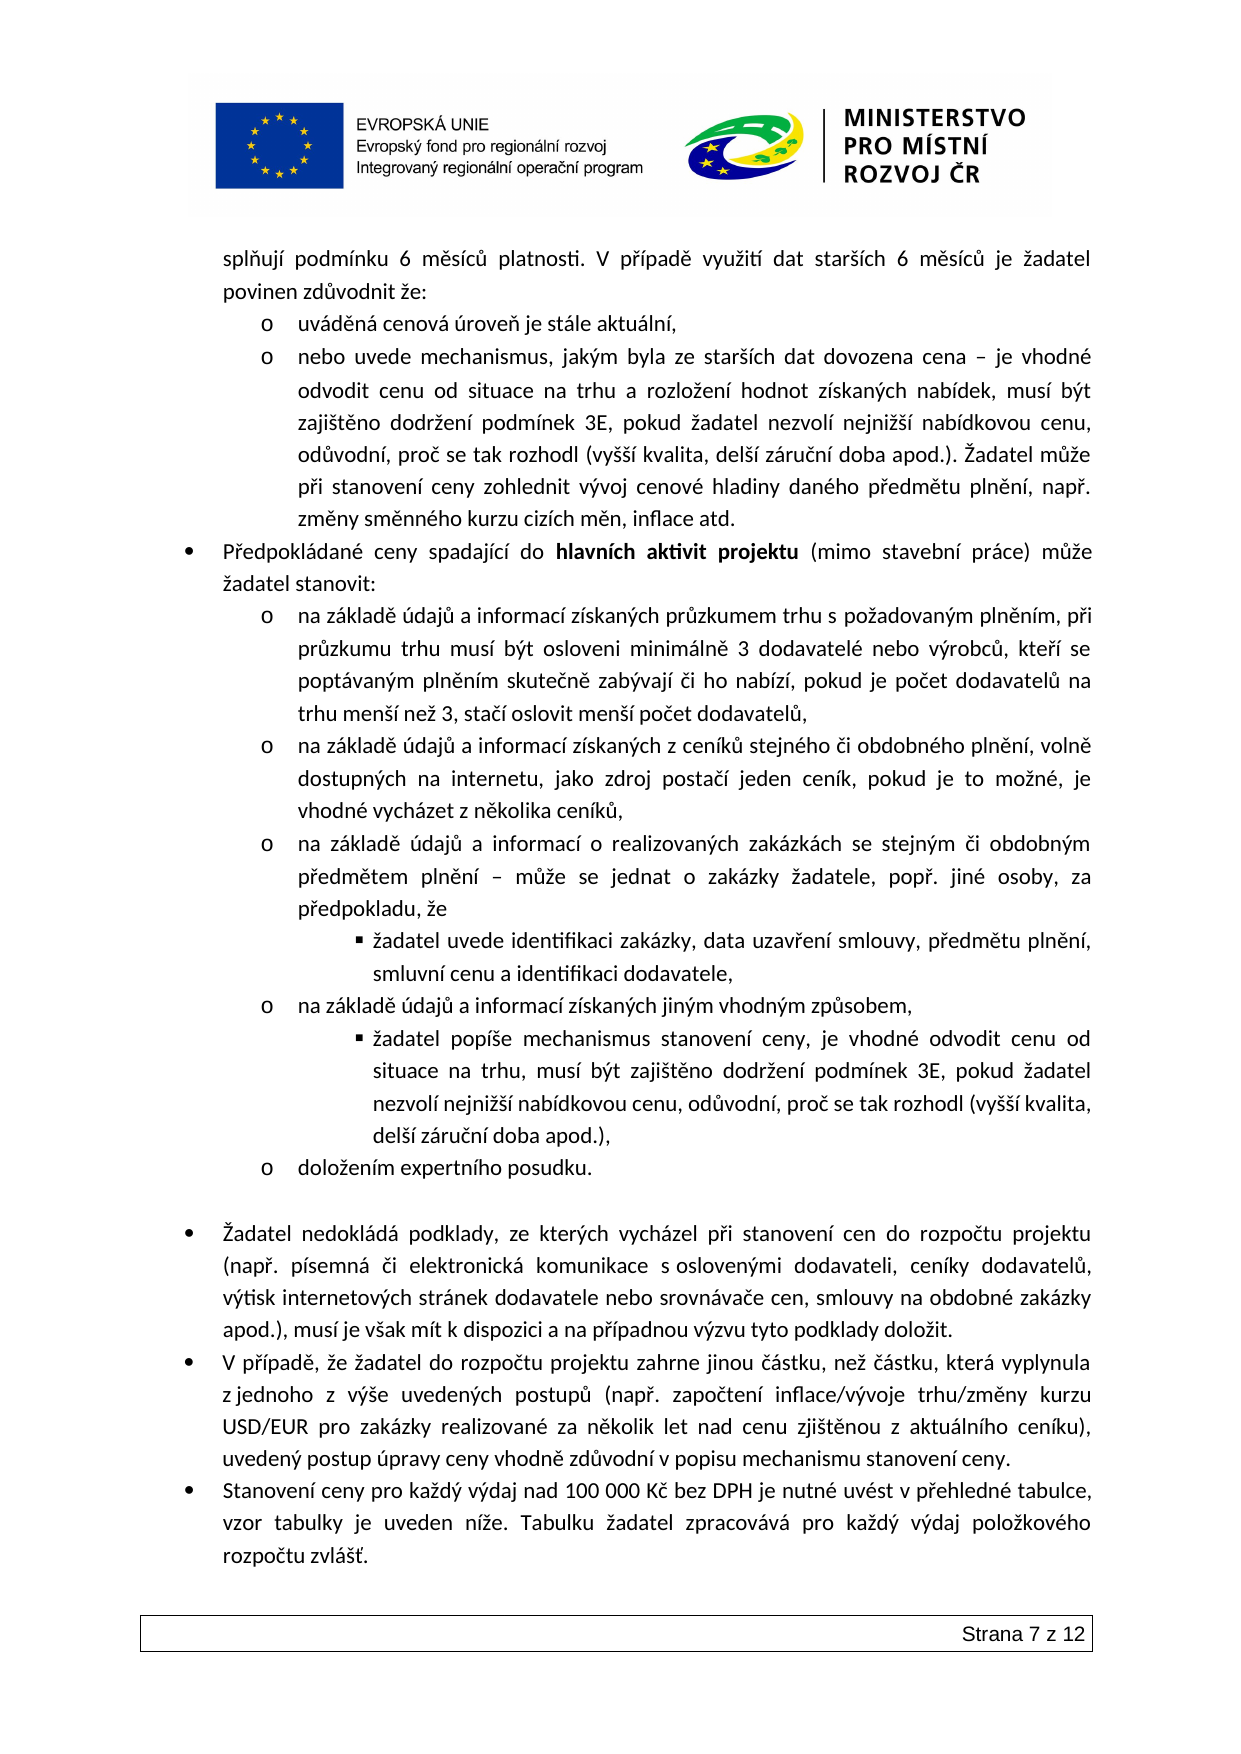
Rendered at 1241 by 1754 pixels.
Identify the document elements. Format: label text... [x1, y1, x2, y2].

picture [187, 73, 1053, 217]
list na základě údajů a informací získaných z ceníků stejného či obdobného plnění, volně dostupných na internetu, jako zdroj postačí jeden ceník, pokud je to možné, je vhodné vycházet z několika ceníků, [260, 731, 1093, 824]
list Stanovení ceny pro každý výdaj nad 100 000 Kč bez DPH je nutné uvést v přehledné tabulce, vzor tabulky je uveden níže. Tabulku žadatel zpracovává pro každý výdaj položkového rozpočtu zvlášť. [185, 1476, 1093, 1569]
list žadatel popíše mechanismus stanovení ceny, je vhodné odvodit cenu od situace na trhu, musí být zajištěno dodržení podmínek 3E, pokud žadatel nezvolí nejnižší nabídkovou cenu, odůvodní, proč se tak rozhodl (vyšší kvalita, delší záruční doba apod.), [354, 1024, 1093, 1149]
list na základě údajů a informací o realizovaných zakázkách se stejným či obdobným předmětem plnění – může se jednat o zakázky žadatele, popř. jiné osoby, za předpokladu, že [260, 829, 1093, 922]
list Předpokládané ceny spadající do hlavních aktivit projektu (mimo stavební práce) může žadatel stanovit: [185, 537, 1093, 597]
list Žadatel nedokládá podklady, ze kterých vycházel při stanovení cen do rozpočtu projektu (např. písemná či elektronická komunikace s oslovenými dodavateli, ceníky dodavatelů, výtisk internetových stránek dodavatele nebo srovnávače cen, smlouvy na obdobné zakázky apod.), musí je však mít k dispozici a na případnou výzvu tyto podklady doložit. [185, 1219, 1093, 1343]
list uváděná cenová úroveň je stále aktuální, [260, 309, 1093, 338]
list na základě údajů a informací získaných jiným vhodným způsobem, [260, 991, 1093, 1020]
list nebo uvede mechanismus, jakým byla ze starších dat dovozena cena – je vhodné odvodit cenu od situace na trhu a rozložení hodnot získaných nabídek, musí být zajištěno dodržení podmínek 3E, pokud žadatel nezvolí nejnižší nabídkovou cenu, odůvodní, proč se tak rozhodl (vyšší kvalita, delší záruční doba apod.). Žadatel může při stanovení ceny zohlednit vývoj cenové hladiny daného předmětu plnění, např. změny směnného kurzu cizích měn, inflace atd. [260, 342, 1093, 533]
list na základě údajů a informací získaných průzkumem trhu s požadovaným plněním, při průzkumu trhu musí být osloveni minimálně 3 dodavatelé nebo výrobců, kteří se poptávaným plněním skutečně zabývají či ho nabízí, pokud je počet dodavatelů na trhu menší než 3, stačí oslovit menší počet dodavatelů, [260, 601, 1093, 727]
list V případě, že žadatel do rozpočtu projektu zahrne jinou částku, než částku, která vyplynula z jednoho z výše uvedených postupů (např. započtení inflace/vývoje trhu/změny kurzu USD/EUR pro zakázky realizované za několik let nad cenu zjištěnou z aktuálního ceníku), uvedený postup úpravy ceny vhodně zdůvodní v popisu mechanismu stanovení ceny. [185, 1348, 1093, 1472]
list žadatel uvede identifikaci zakázky, data uzavření smlouvy, předmětu plnění, smluvní cenu a identifikaci dodavatele, [354, 926, 1093, 987]
list doložením expertního posudku. [260, 1153, 1093, 1182]
